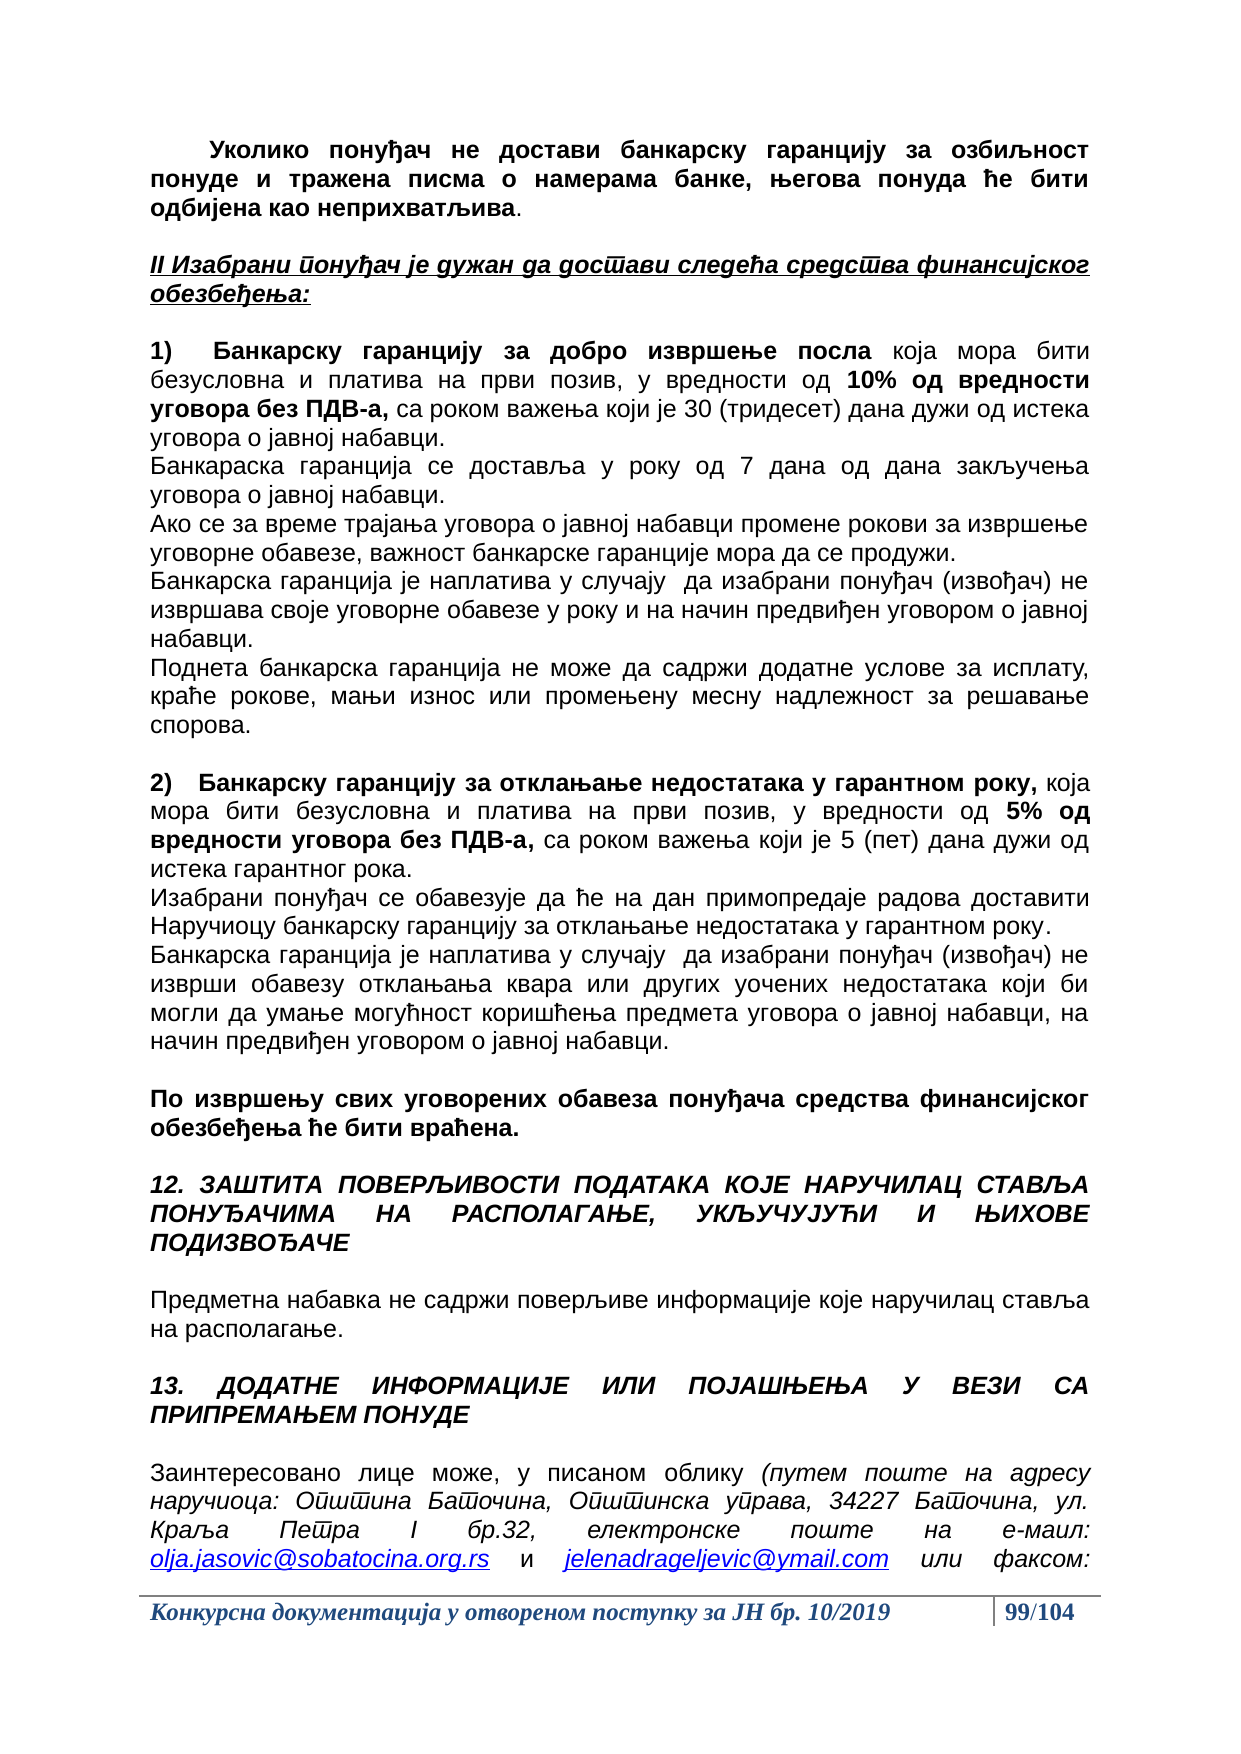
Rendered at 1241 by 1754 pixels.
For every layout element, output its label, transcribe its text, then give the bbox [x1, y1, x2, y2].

text Банкарска гаранција је наплатива у случају да изабрани понуђач (извођач) не изврши обавезу отклањања квара или других уочених недостатака који би могли да умање могућност коришћења предмета уговора о јавној набавци, на начин предвиђен уговором о јавној набавци. [150, 940, 1090, 1055]
text Ако се за време трајања уговора о јавној набавци промене рокови за извршење уговорне обавезе, важност банкарске гаранције мора да се продужи. [150, 509, 1090, 566]
text 13. ДОДАТНЕ ИНФОРМАЦИЈЕ ИЛИ ПОЈАШЊЕЊА У ВЕЗИ СА ПРИПРЕМАЊЕМ ПОНУДЕ [150, 1371, 1090, 1429]
text Банкарска гаранција је наплатива у случају да изабрани понуђач (извођач) не извршава своје уговорне обавезе у року и на начин предвиђен уговором о јавној набавци. [150, 566, 1090, 652]
text Изабрани понуђач се обавезује да ће на дан примопредаје радова доставити Наручиоцу банкарску гаранцију за отклањање недостатака у гарантном року. [150, 882, 1090, 940]
text По извршењу свих уговорених обавеза понуђача средства финансијског обезбеђења ће бити враћена. [150, 1084, 1090, 1141]
text II Изабрани понуђач је дужан да достави следећа средства финансијског обезбеђења: [150, 250, 1090, 275]
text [150, 1457, 1090, 1573]
text Банкараска гаранција се доставља у року од 7 дана од дана закључења уговора о јавној набавци. [150, 451, 1090, 509]
text Предметна набавка не садржи поверљиве информације које наручилац ставља на располагање. [150, 1285, 1090, 1342]
text 12. ЗАШТИТА ПОВЕРЉИВОСТИ ПОДАТАКА КОЈЕ НАРУЧИЛАЦ СТАВЉА ПОНУЂАЧИМА НА РАСПОЛАГАЊЕ, УКЉУЧУЈУЋИ И ЊИХОВЕ ПОДИЗВОЂАЧЕ [150, 1170, 1090, 1256]
text II Изабрани понуђач је дужан да достави следећа средства финансијског обезбеђења: [150, 276, 1090, 307]
text 2) Банкарску гаранцију за отклањање недостатака у гарантном року, која мора бити безусловна и платива на први позив, у вредности од 5% од вредности уговора без ПДВ-а, са роком важења који је 5 (пет) дана дужи од истека гарантног рока. [150, 767, 1090, 882]
text 1) Банкарску гаранцију за добро извршење посла која мора бити безусловна и платива на први позив, у вредности од 10% од вредности уговора без ПДВ-а, са роком важења који је 30 (тридесет) дана дужи од истека уговора о јавној набавци. [150, 336, 1090, 451]
text Уколико понуђач не достави банкарску гаранцију за озбиљност понуде и тражена писма о намерама банке, његова понуда ће бити одбијена као неприхватљива. [150, 135, 1090, 221]
text Поднета банкарска гаранција не може да садржи додатне услове за исплату, краће рокове, мањи износ или промењену месну надлежност за решавање спорова. [150, 652, 1090, 739]
